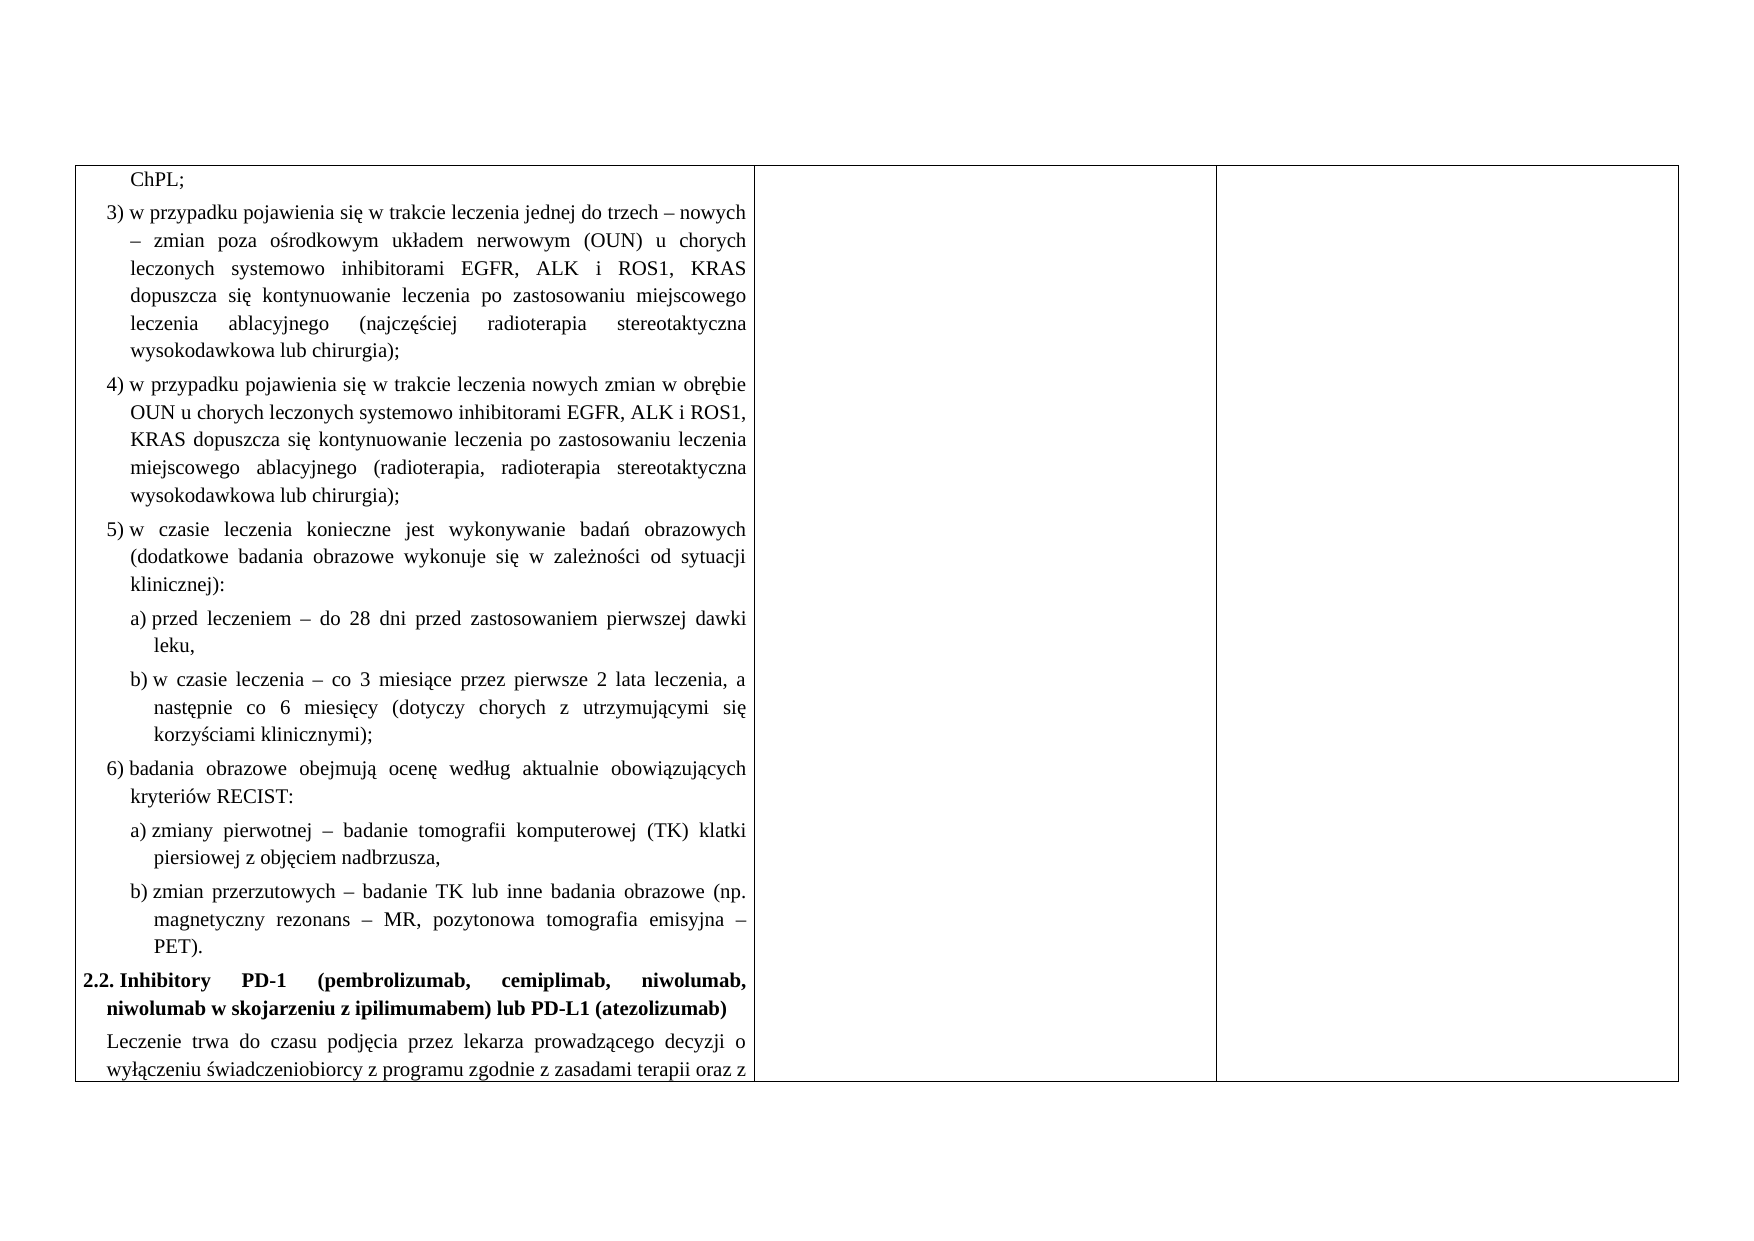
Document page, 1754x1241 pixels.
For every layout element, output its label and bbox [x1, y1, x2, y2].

table_cell [1217, 166, 1678, 1081]
table_cell [755, 166, 1216, 1081]
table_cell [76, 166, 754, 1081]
